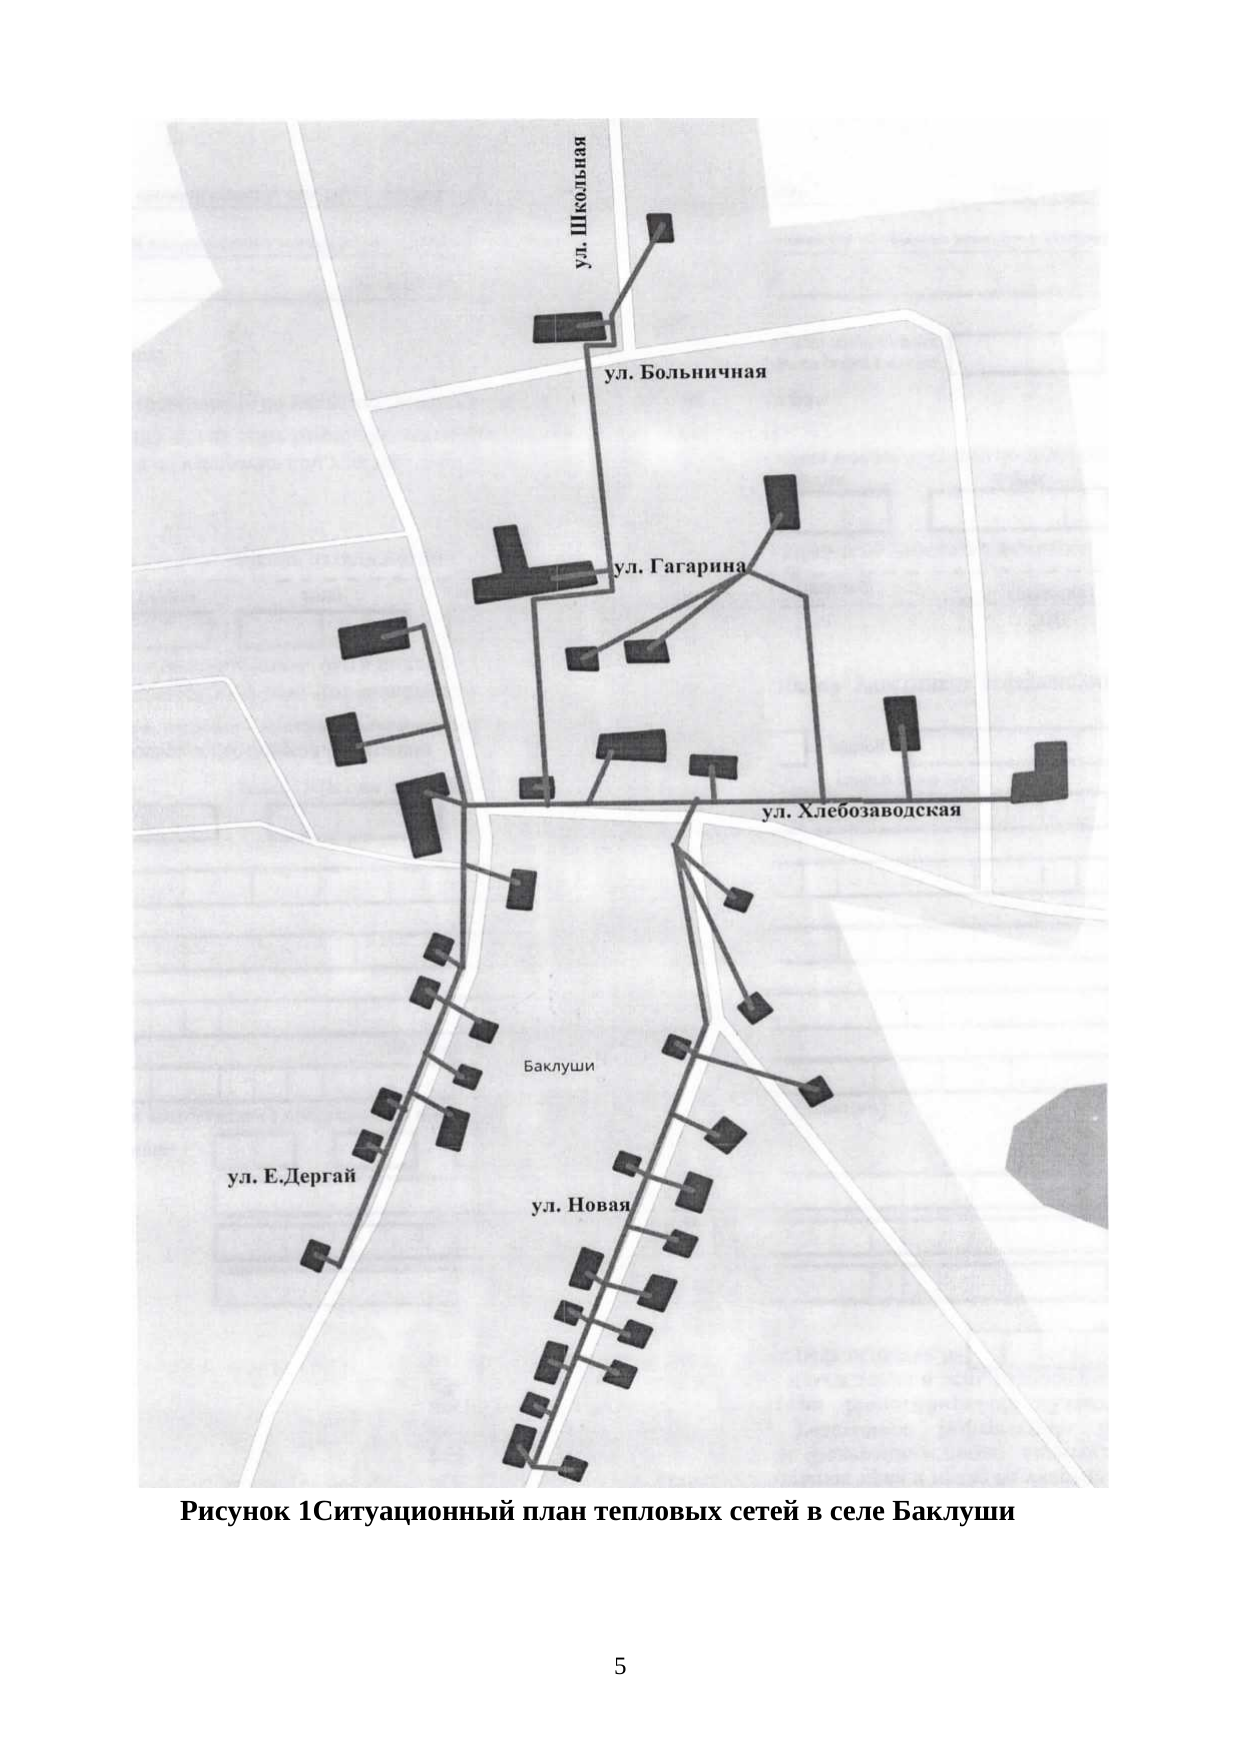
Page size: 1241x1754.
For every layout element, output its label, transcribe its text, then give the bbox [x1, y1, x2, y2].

picture [131, 118, 1109, 1488]
text Рисунок 1Ситуационный план тепловых сетей в селе Баклуши [73, 1500, 1122, 1525]
